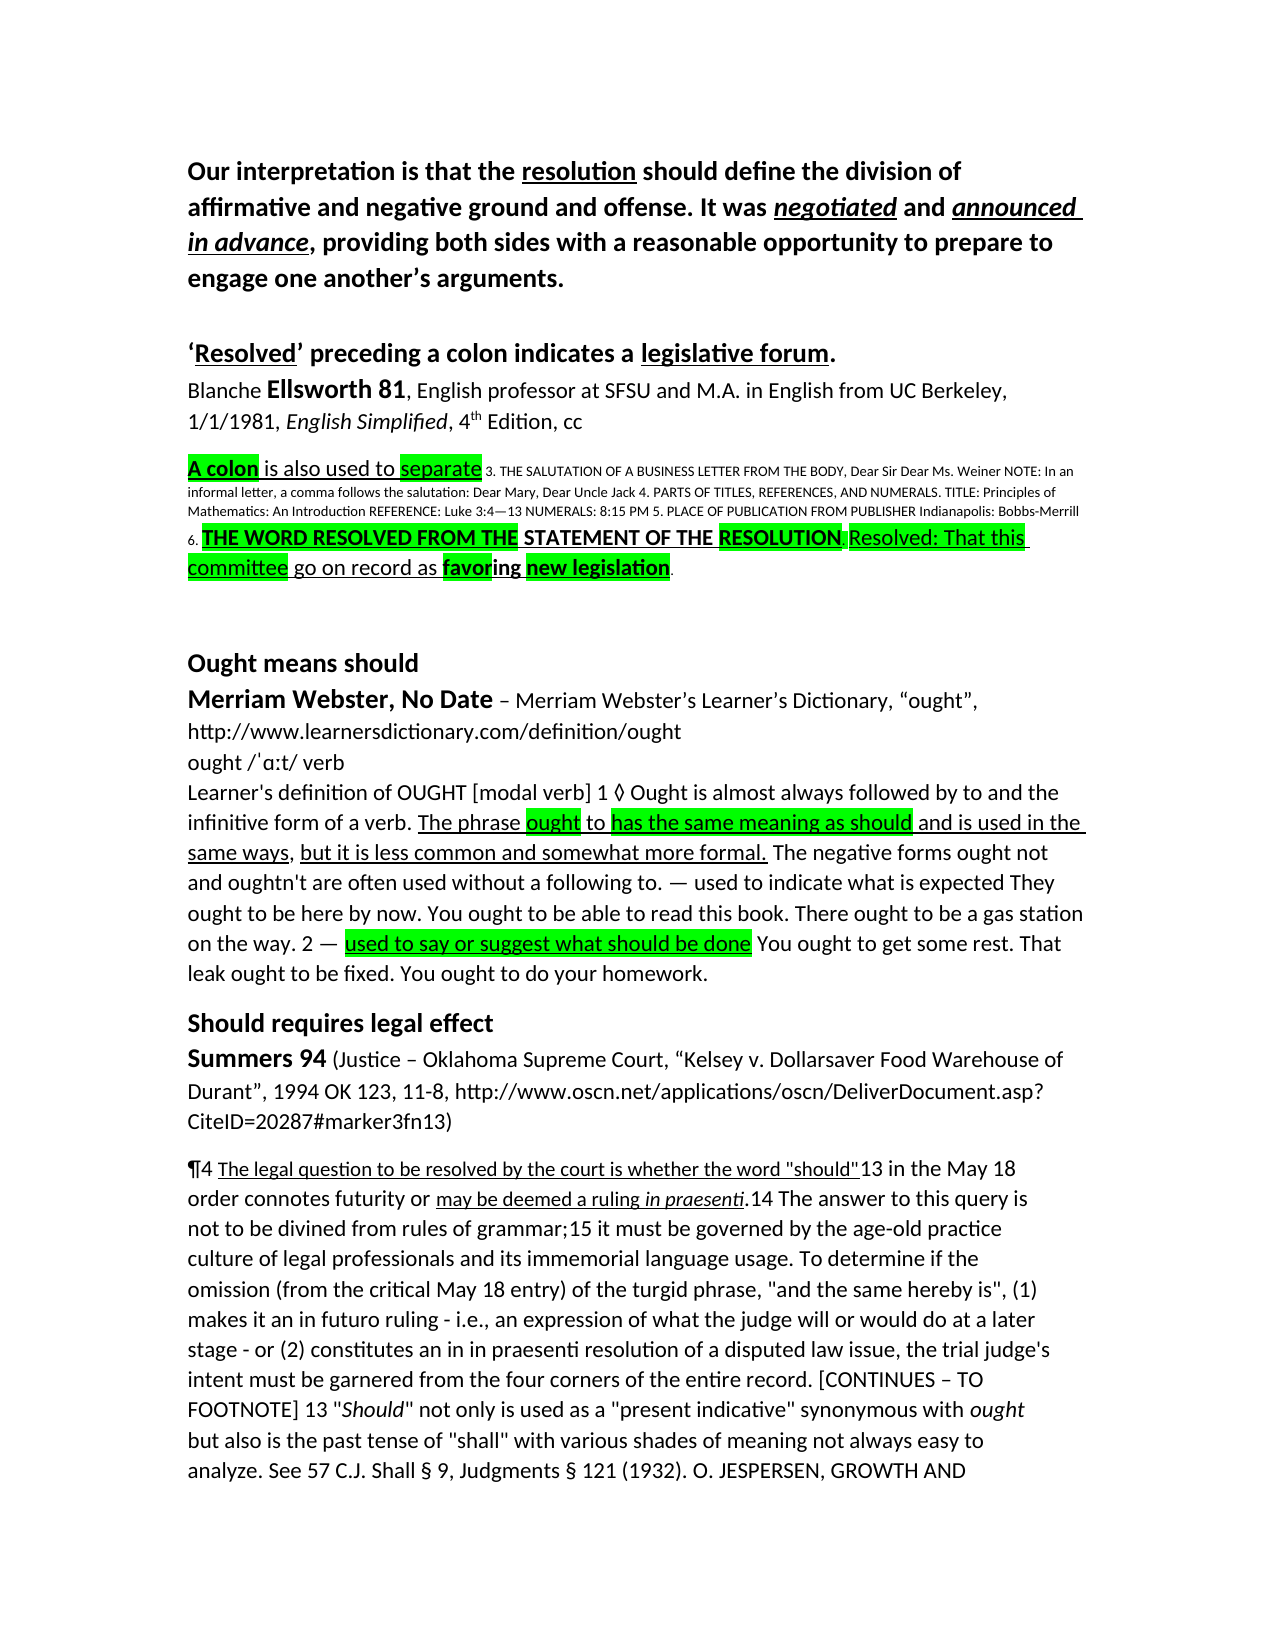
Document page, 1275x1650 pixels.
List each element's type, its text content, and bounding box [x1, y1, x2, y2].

subtitle Our interpretation is that the resolution should define the division of affirmative and negative ground and offense. It was negotiated and announced in advance, providing both sides with a reasonable opportunity to prepare to engage one another’s arguments. [187, 154, 1087, 330]
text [187, 1154, 1057, 1484]
text Summers 94 (Justice – Oklahoma Supreme Court, “Kelsey v. Dollarsaver Food Warehouse of Durant”, 1994 OK 123, 11-8, http://www.oscn.net/applications/oscn/DeliverDocument.asp?CiteID=20287#marker3fn13) [187, 1042, 1087, 1135]
text A colon is also used to separate 3. THE SALUTATION OF A BUSINESS LETTER FROM THE BODY, Dear Sir Dear Ms. Weiner NOTE: In an informal letter, a comma follows the salutation: Dear Mary, Dear Uncle Jack 4. PARTS OF TITLES, REFERENCES, AND NUMERALS. TITLE: Principles of Mathematics: An Introduction REFERENCE: Luke 3:4—13 NUMERALS: 8:15 PM 5. PLACE OF PUBLICATION FROM PUBLISHER Indianapolis: Bobbs-Merrill 6. THE WORD RESOLVED FROM THE STATEMENT OF THE RESOLUTION. Resolved: That this committee go on record as favoring new legislation. [187, 454, 1087, 581]
subtitle Ought means should [187, 647, 1087, 680]
text Merriam Webster, No Date – Merriam Webster’s Learner’s Dictionary, “ought”, http://www.learnersdictionary.com/definition/ought ought /ˈɑːt/ verb Learner's definition of OUGHT [modal verb] 1 ◊ Ought is almost always followed by to and the infinitive form of a verb. The phrase ought to has the same meaning as should and is used in the same ways, but it is less common and somewhat more formal. The negative forms ought not and oughtn't are often used without a following to. — used to indicate what is expected They ought to be here by now. You ought to be able to read this book. There ought to be a gas station on the way. 2 — used to say or suggest what should be done You ought to get some rest. That leak ought to be fixed. You ought to do your homework. [187, 682, 1087, 987]
text Blanche Ellsworth 81, English professor at SFSU and M.A. in English from UC Berkeley, 1/1/1981, English Simplified, 4th Edition, cc [187, 372, 1087, 435]
subtitle Should requires legal effect [187, 1006, 1087, 1039]
subtitle ‘Resolved’ preceding a colon indicates a legislative forum. [187, 336, 1087, 369]
